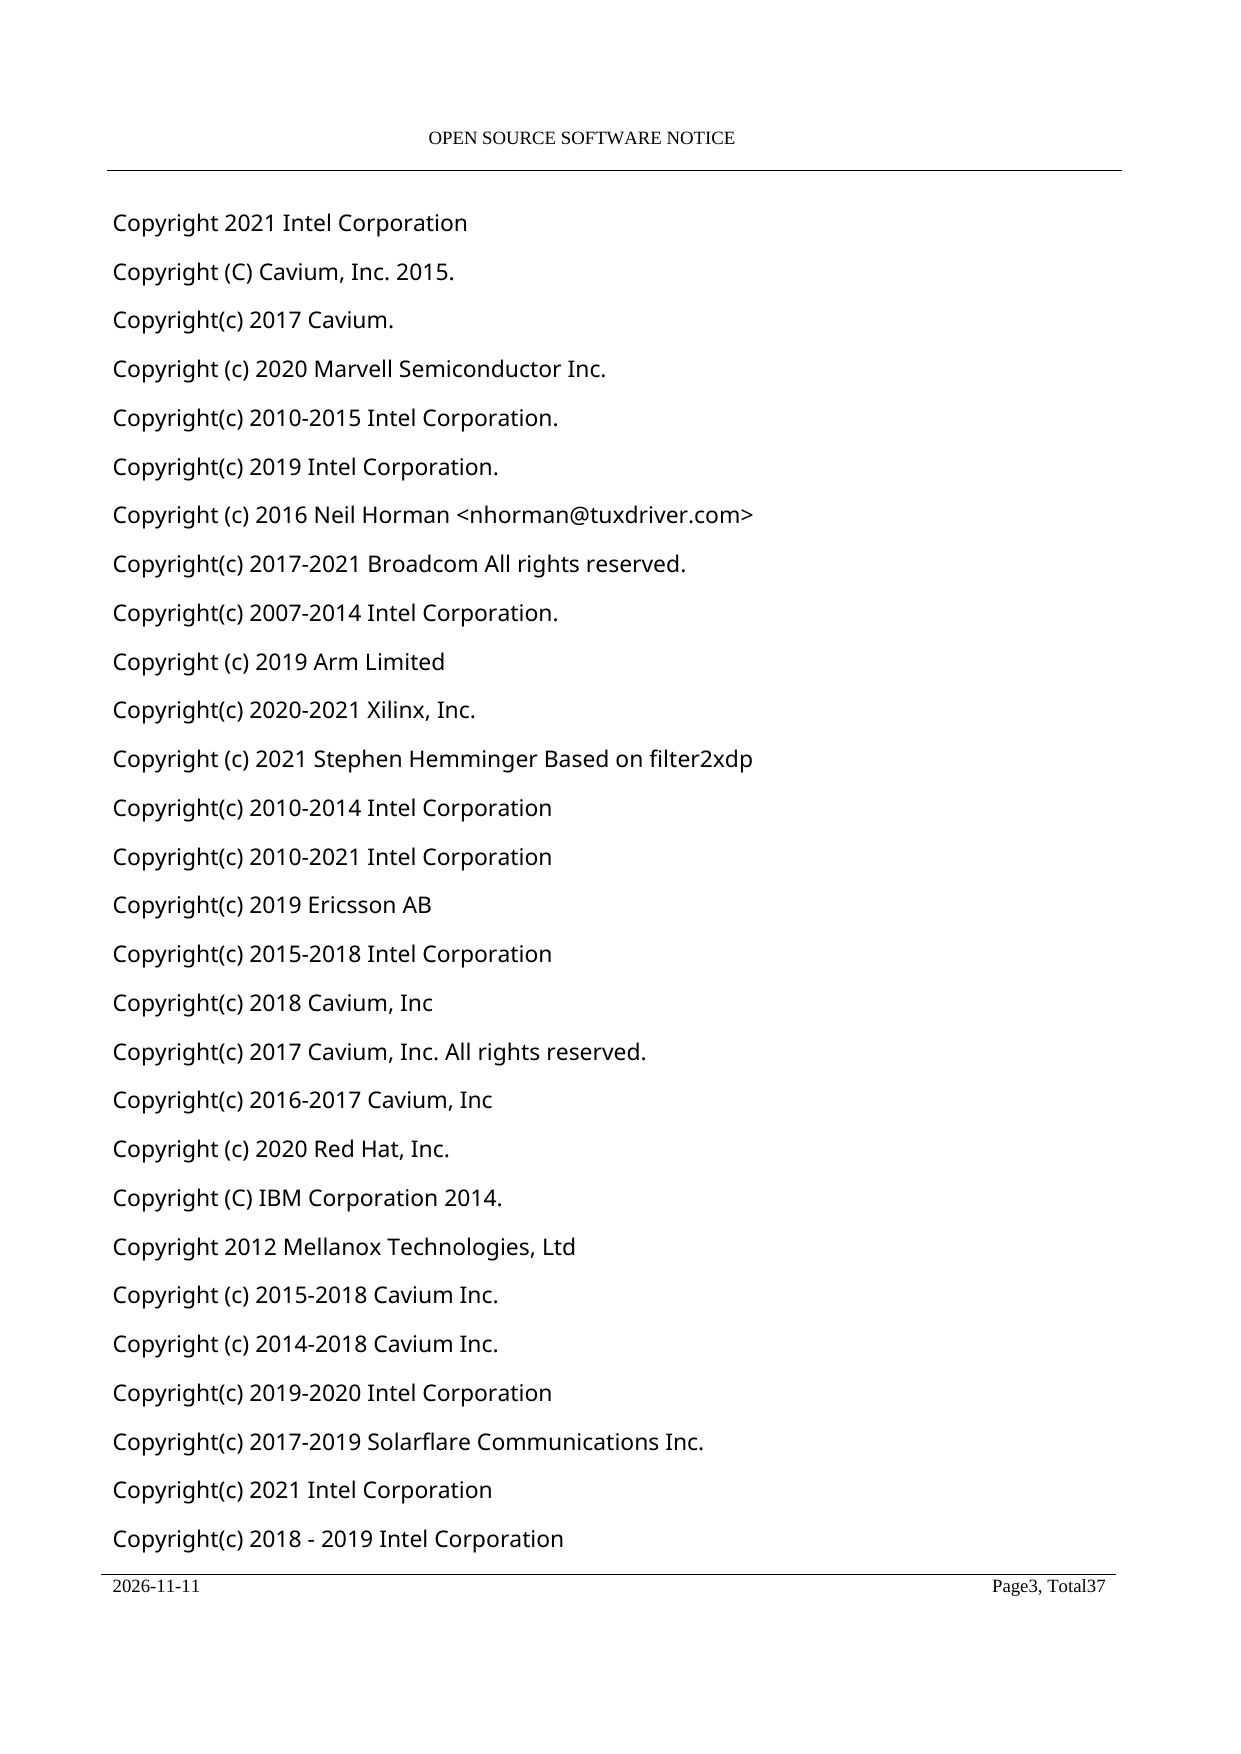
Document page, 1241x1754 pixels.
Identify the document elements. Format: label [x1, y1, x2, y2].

text [112, 206, 1128, 1555]
